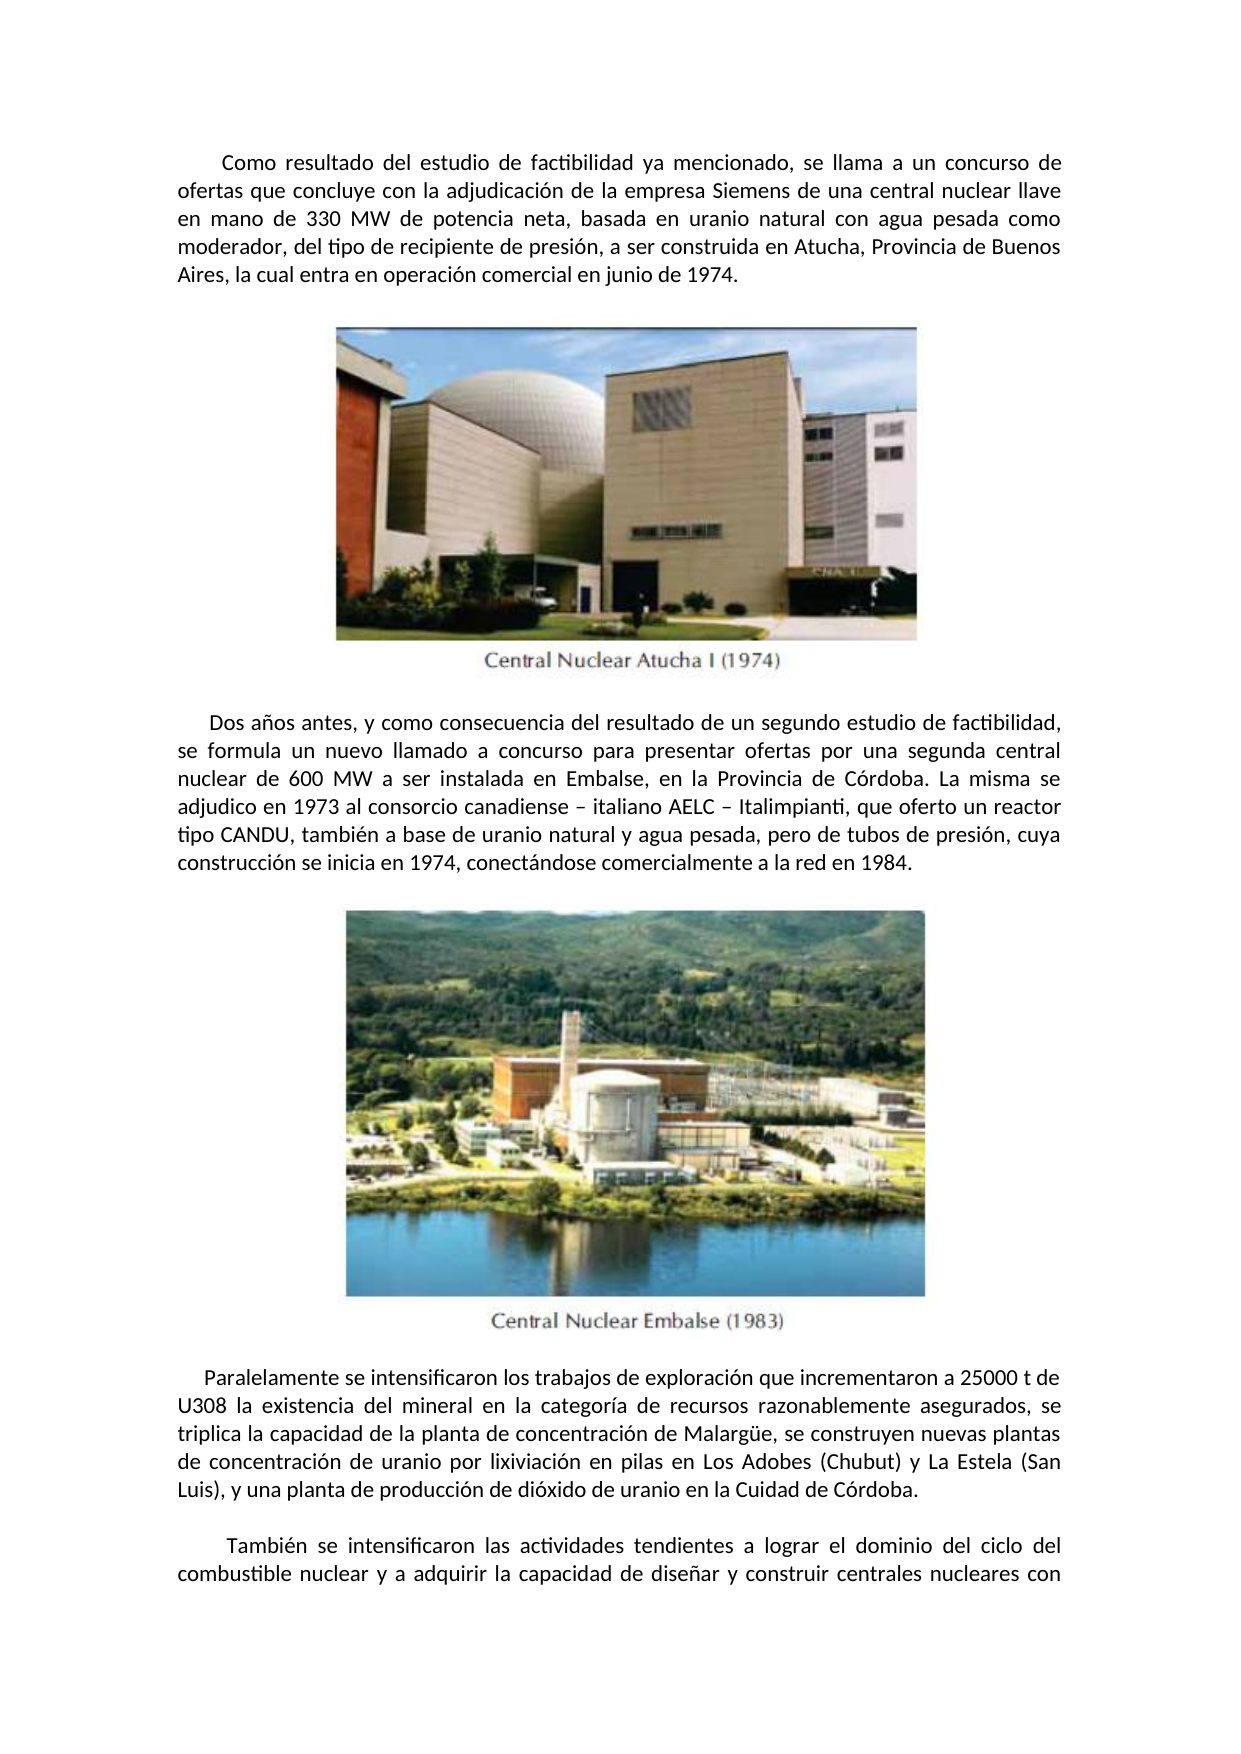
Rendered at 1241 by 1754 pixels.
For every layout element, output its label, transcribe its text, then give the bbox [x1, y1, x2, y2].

picture [337, 904, 941, 1336]
text Como resultado del estudio de factibilidad ya mencionado, se llama a un concurso de ofertas que concluye con la adjudicación de la empresa Siemens de una central nuclear llave en mano de 330 MW de potencia neta, basada en uranio natural con agua pesada como moderador, del tipo de recipiente de presión, a ser construida en Atucha, Provincia de Buenos Aires, la cual entra en operación comercial en junio de 1974. [177, 148, 1063, 288]
picture [327, 315, 924, 680]
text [177, 1531, 1063, 1587]
text Dos años antes, y como consecuencia del resultado de un segundo estudio de factibilidad, se formula un nuevo llamado a concurso para presentar ofertas por una segunda central nuclear de 600 MW a ser instalada en Embalse, en la Provincia de Córdoba. La misma se adjudico en 1973 al consorcio canadiense – italiano AELC – Italimpianti, que oferto un reactor tipo CANDU, también a base de uranio natural y agua pesada, pero de tubos de presión, cuya construcción se inicia en 1974, conectándose comercialmente a la red en 1984. [177, 708, 1063, 876]
text Paralelamente se intensificaron los trabajos de exploración que incrementaron a 25000 t de U308 la existencia del mineral en la categoría de recursos razonablemente asegurados, se triplica la capacidad de la planta de concentración de Malargüe, se construyen nuevas plantas de concentración de uranio por lixiviación en pilas en Los Adobes (Chubut) y La Estela (San Luis), y una planta de producción de dióxido de uranio en la Cuidad de Córdoba. [177, 1363, 1063, 1503]
